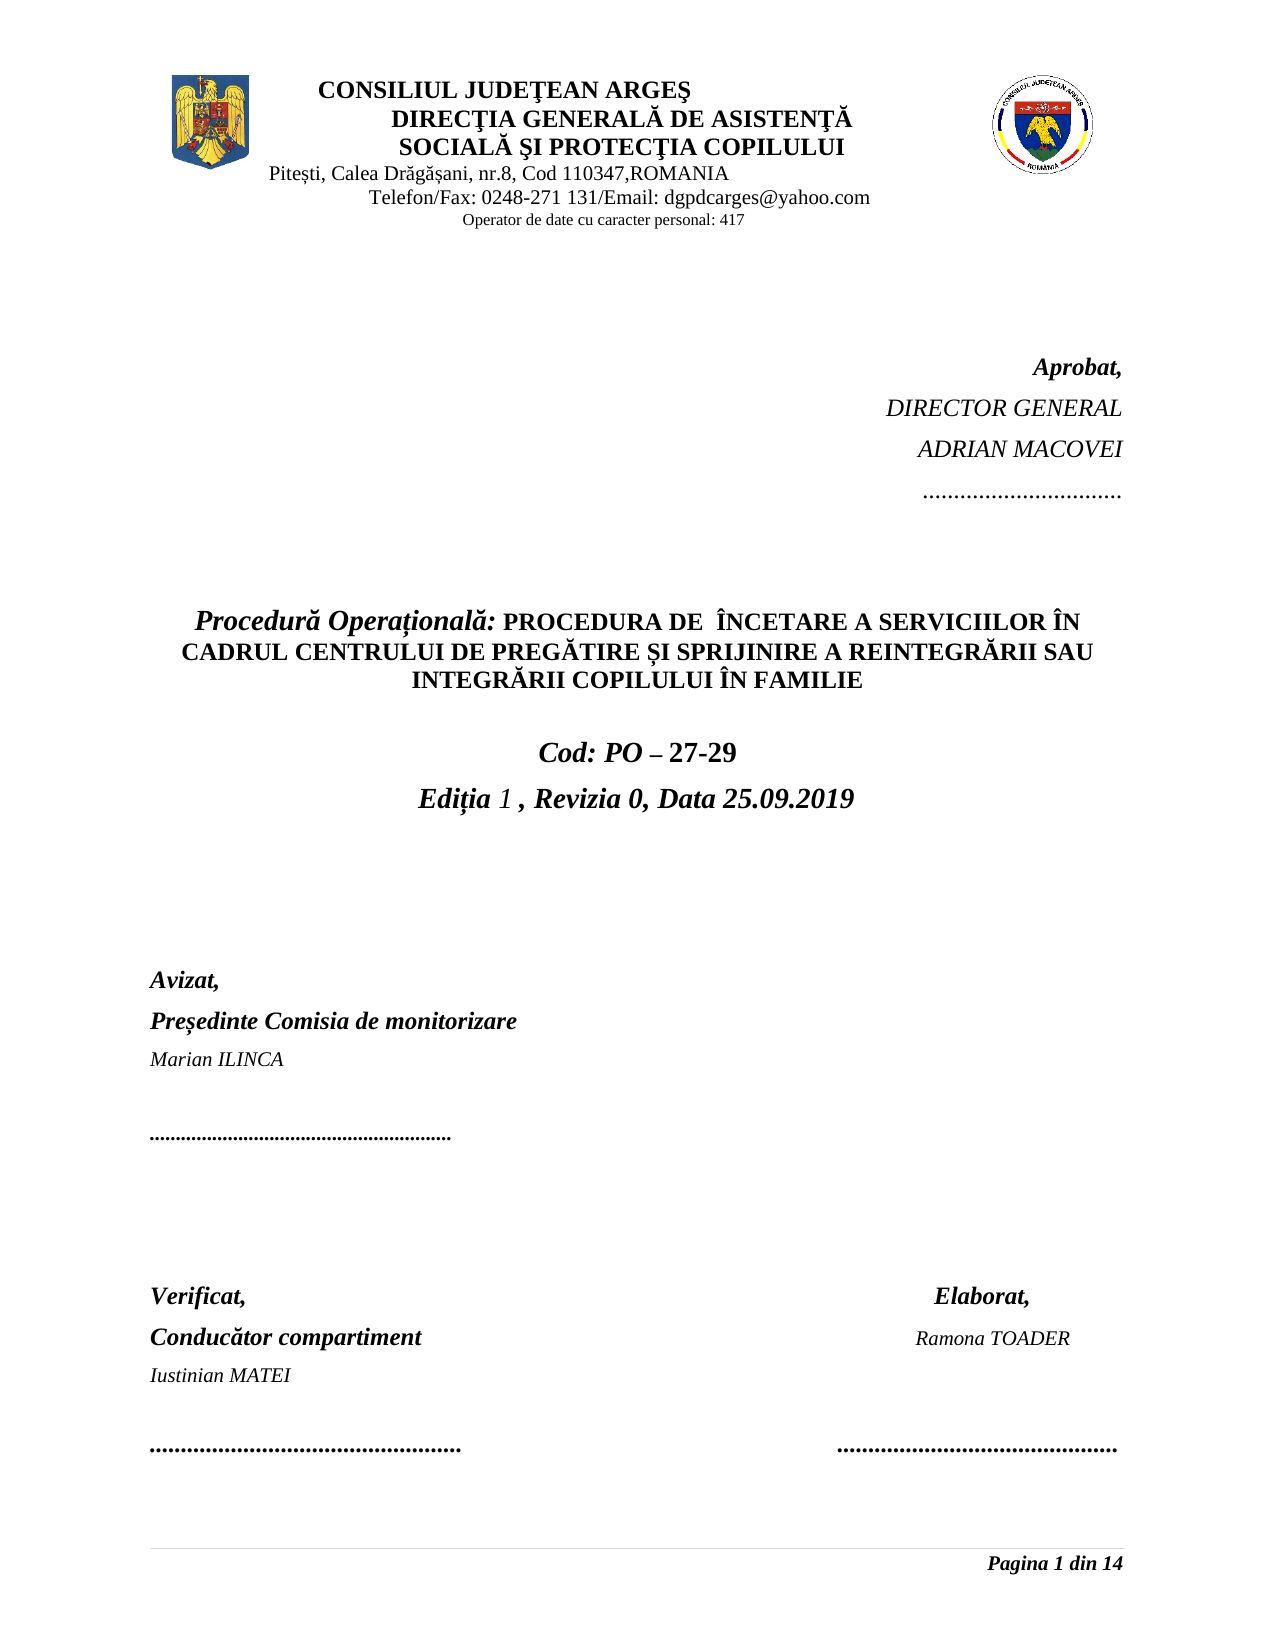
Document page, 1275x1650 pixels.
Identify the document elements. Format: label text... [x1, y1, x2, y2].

text Aprobat, [150, 352, 1125, 380]
text ADRIAN MACOVEI [150, 434, 1125, 463]
text Iustinian MATEI [150, 1363, 1125, 1387]
text Avizat, [150, 965, 1125, 994]
text ................................ [150, 475, 1125, 504]
text DIRECTOR GENERAL [150, 393, 1125, 422]
picture [171, 75, 249, 170]
text .................................................. ............................................. [150, 1429, 1125, 1457]
text Ediția 1 , Revizia 0, Data 25.09.2019 [150, 781, 1125, 814]
text Marian ILINCA [150, 1047, 1125, 1071]
text Conducător compartiment Ramona TOADER [150, 1322, 1125, 1351]
text .......................................................... [150, 1121, 1125, 1144]
text Președinte Comisia de monitorizare [150, 1006, 1125, 1035]
text Cod: PO – 27-29 [150, 735, 1125, 768]
text Procedură Operațională: PROCEDURA DE ÎNCETARE A SERVICIILOR ÎN CADRUL CENTRULUI DE PREGĂTIRE ȘI SPRIJINIRE A REINTEGRĂRII SAU INTEGRĂRII COPILULUI ÎN FAMILIE [150, 603, 1125, 694]
text Verificat, Elaborat, [150, 1281, 1125, 1309]
